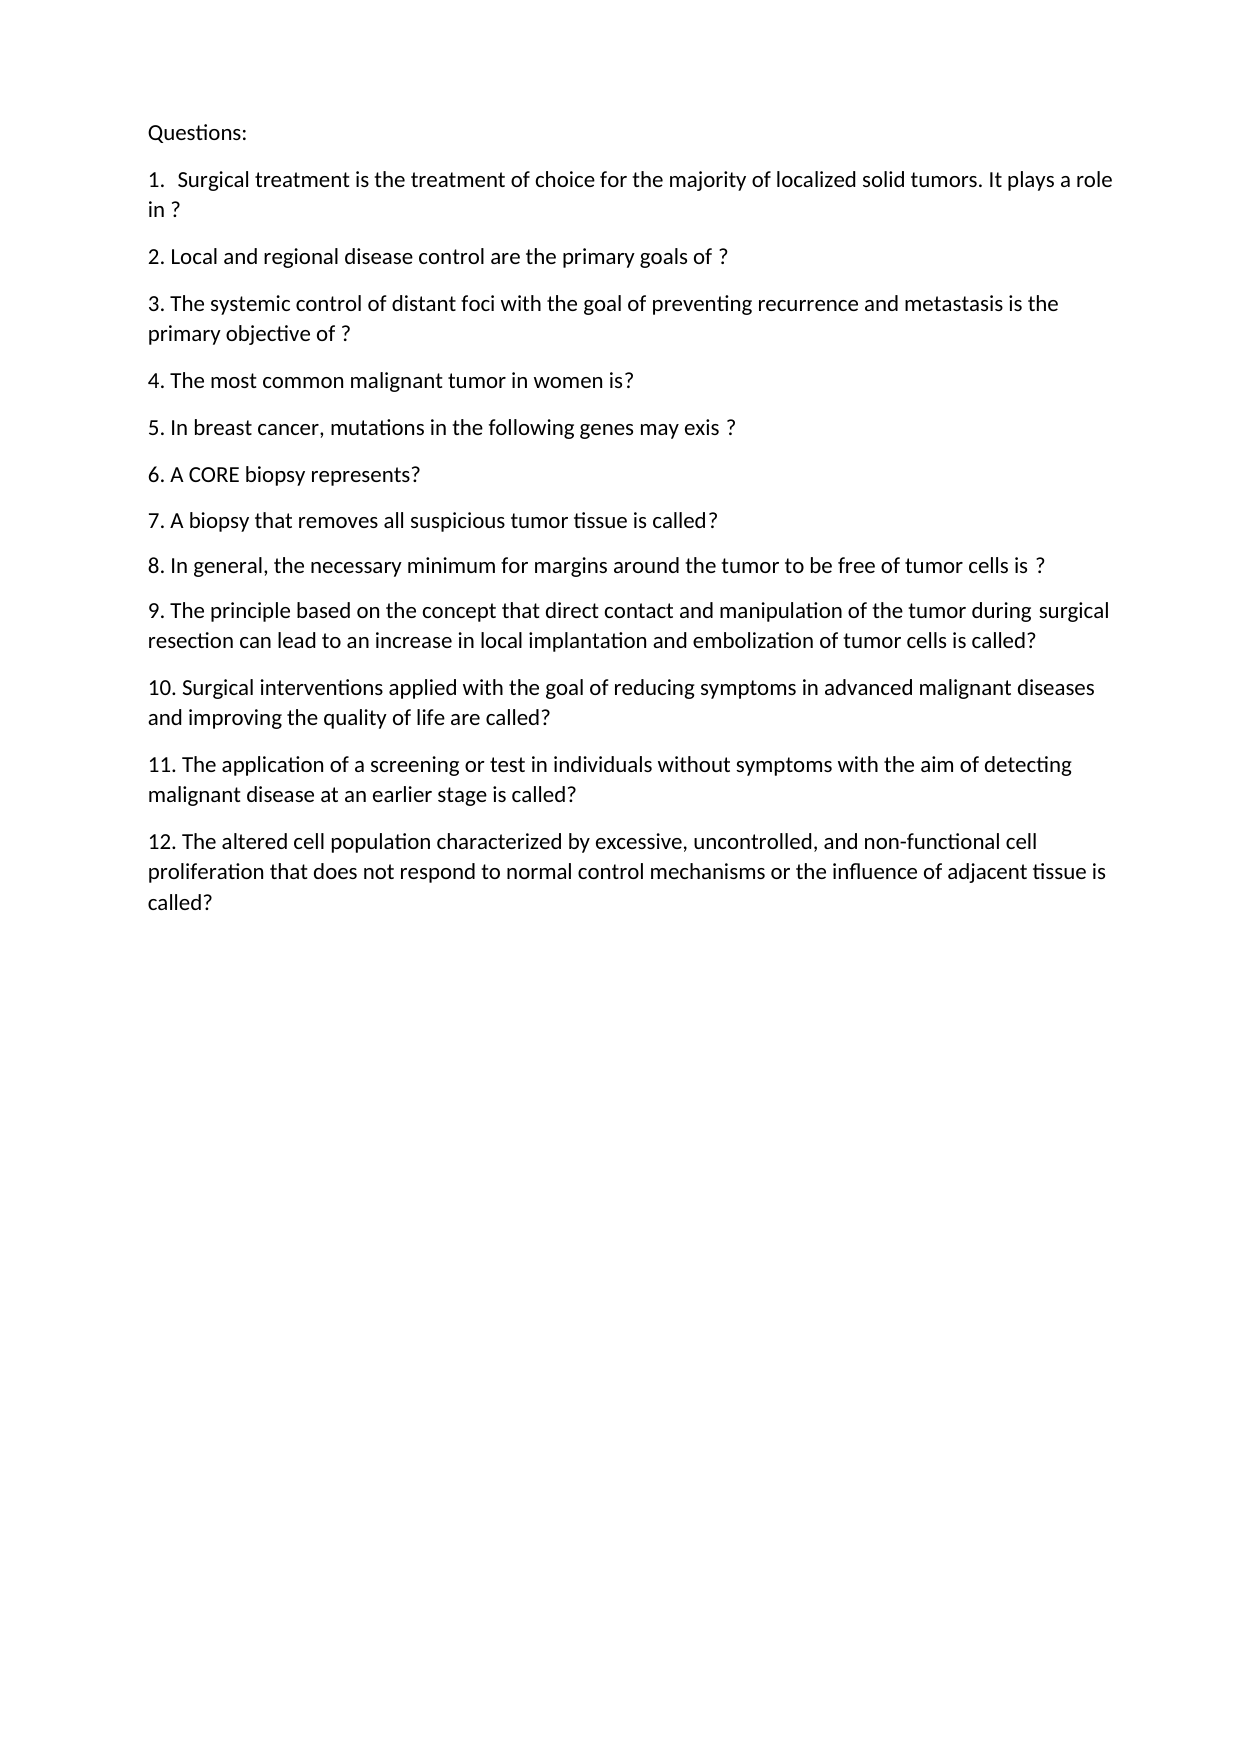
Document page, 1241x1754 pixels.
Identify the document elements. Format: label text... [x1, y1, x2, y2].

text 7. A biopsy that removes all suspicious tumor tissue is called? [148, 507, 1122, 535]
text 10. Surgical interventions applied with the goal of reducing symptoms in advanced malignant diseases and improving the quality of life are called? [148, 673, 1122, 731]
text 12. The altered cell population characterized by excessive, uncontrolled, and non-functional cell proliferation that does not respond to normal control mechanisms or the influence of adjacent tissue is called? [148, 827, 1122, 916]
list Surgical treatment is the treatment of choice for the majority of localized solid tumors. It plays a role in ? [148, 165, 1122, 223]
text 3. The systemic control of distant foci with the goal of preventing recurrence and metastasis is the primary objective of ? [148, 289, 1122, 347]
text 11. The application of a screening or test in individuals without symptoms with the aim of detecting malignant disease at an earlier stage is called? [148, 750, 1122, 808]
text 9. The principle based on the concept that direct contact and manipulation of the tumor during surgical resection can lead to an increase in local implantation and embolization of tumor cells is called? [148, 596, 1122, 654]
text 4. The most common malignant tumor in women is? [148, 366, 1122, 394]
text 5. In breast cancer, mutations in the following genes may exis ? [148, 413, 1122, 441]
text 8. In general, the necessary minimum for margins around the tumor to be free of tumor cells is ? [148, 551, 1122, 579]
text 2. Local and regional disease control are the primary goals of ? [148, 242, 1122, 270]
text 6. A CORE biopsy represents? [148, 460, 1122, 488]
text Questions: [148, 118, 1122, 146]
